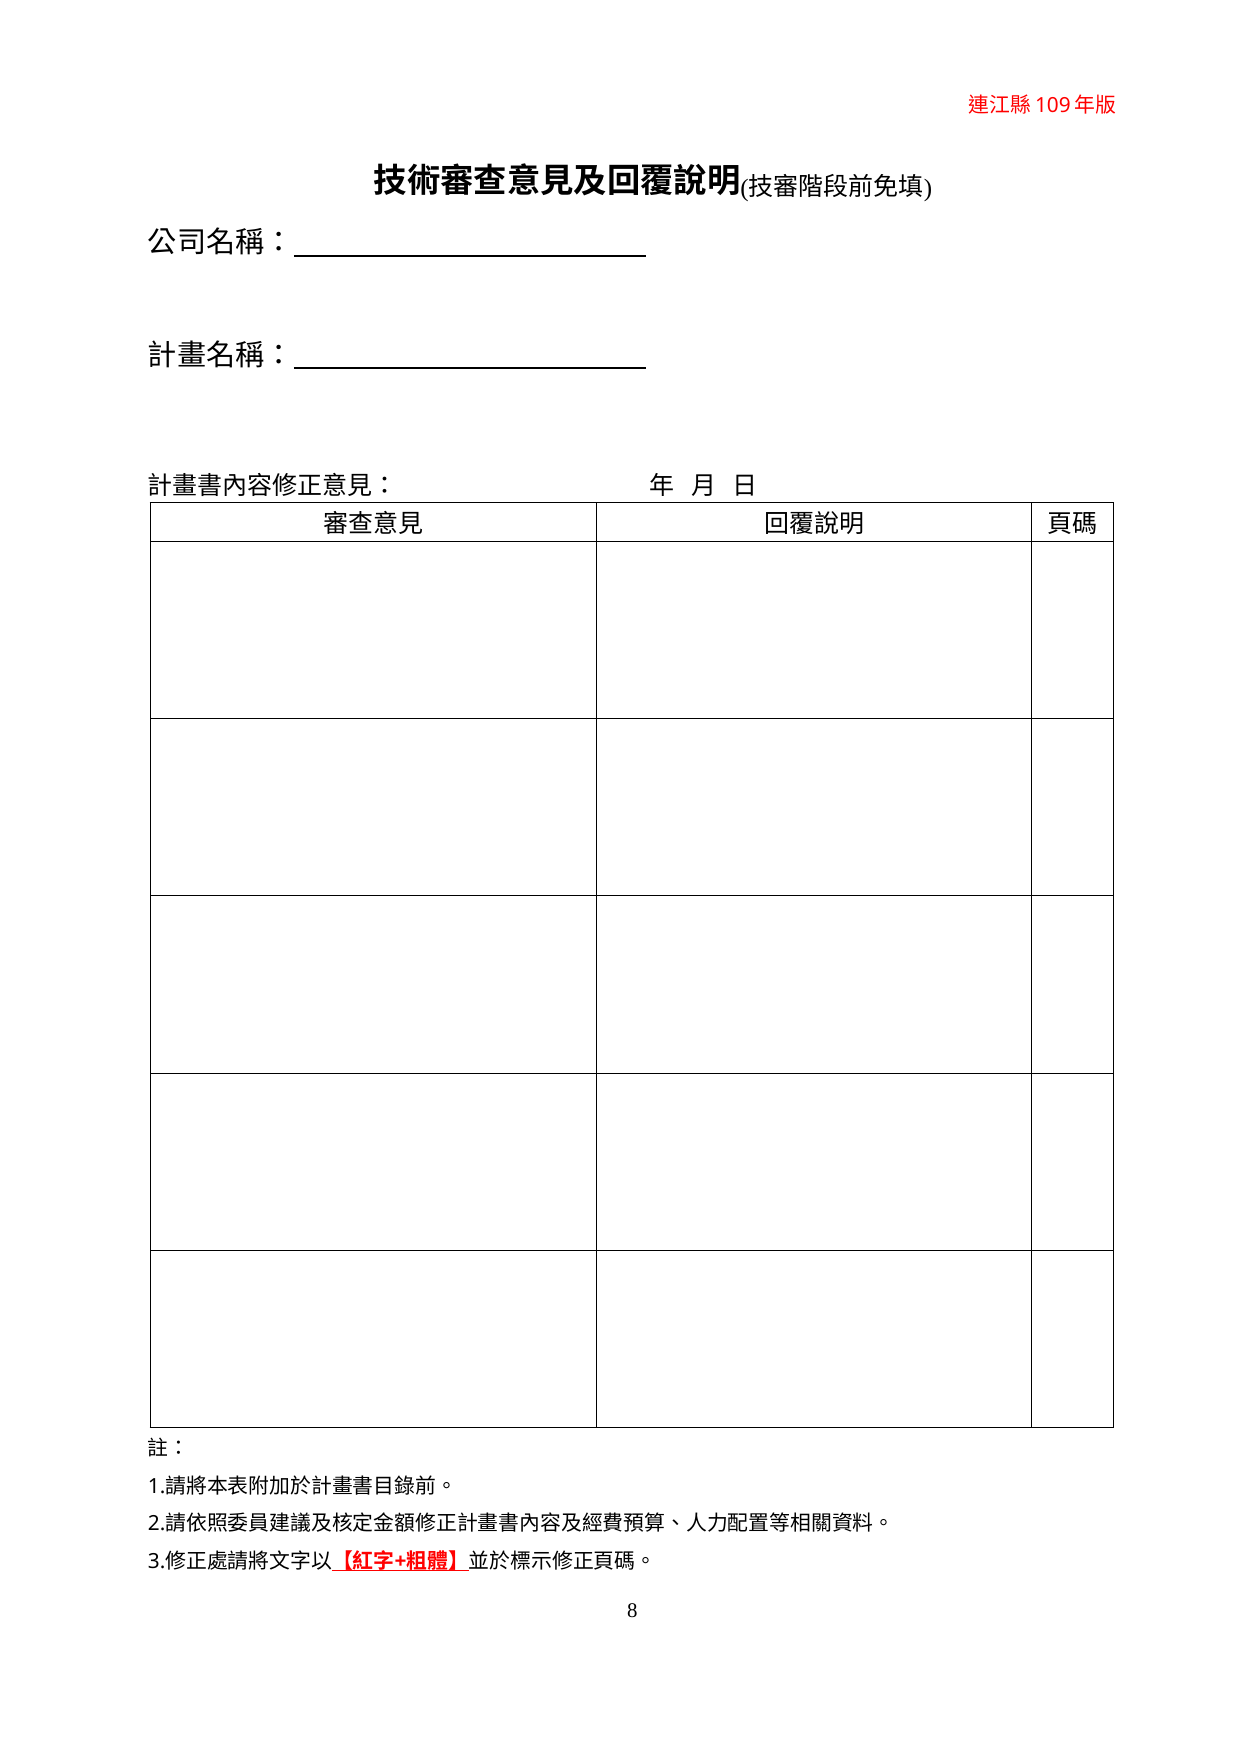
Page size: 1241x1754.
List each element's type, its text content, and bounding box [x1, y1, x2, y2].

text 2.請依照委員建議及核定金額修正計畫書內容及經費預算、人力配置等相關資料。 [148, 1503, 1116, 1540]
table_cell [597, 896, 1031, 1072]
text 計畫名稱： [148, 315, 1116, 390]
table_cell [151, 542, 596, 718]
table_cell [151, 1074, 596, 1249]
table_header 回覆說明 [597, 503, 1031, 541]
table_cell [1032, 719, 1113, 895]
table_cell [151, 896, 596, 1072]
table_header 頁碼 [1032, 503, 1113, 541]
table_cell [1032, 896, 1113, 1072]
text 註： [148, 1428, 1116, 1465]
table_cell [597, 719, 1031, 895]
text 1.請將本表附加於計畫書目錄前。 [148, 1465, 1116, 1503]
text 3.修正處請將文字以【紅字+粗體】並於標示修正頁碼。 [148, 1540, 1116, 1578]
table_cell [1032, 1074, 1113, 1249]
table_header 審查意見 [151, 503, 596, 541]
text 技術審查意見及回覆說明(技審階段前免填) [148, 127, 1157, 202]
table_cell [597, 1251, 1031, 1427]
table_cell [597, 1074, 1031, 1249]
table_cell [597, 542, 1031, 718]
text 公司名稱： [148, 202, 1116, 277]
text 計畫書內容修正意見： 年 月 日 [148, 465, 1116, 502]
table_cell [151, 719, 596, 895]
table_cell [1032, 542, 1113, 718]
table_cell [1032, 1251, 1113, 1427]
table_cell [151, 1251, 596, 1427]
